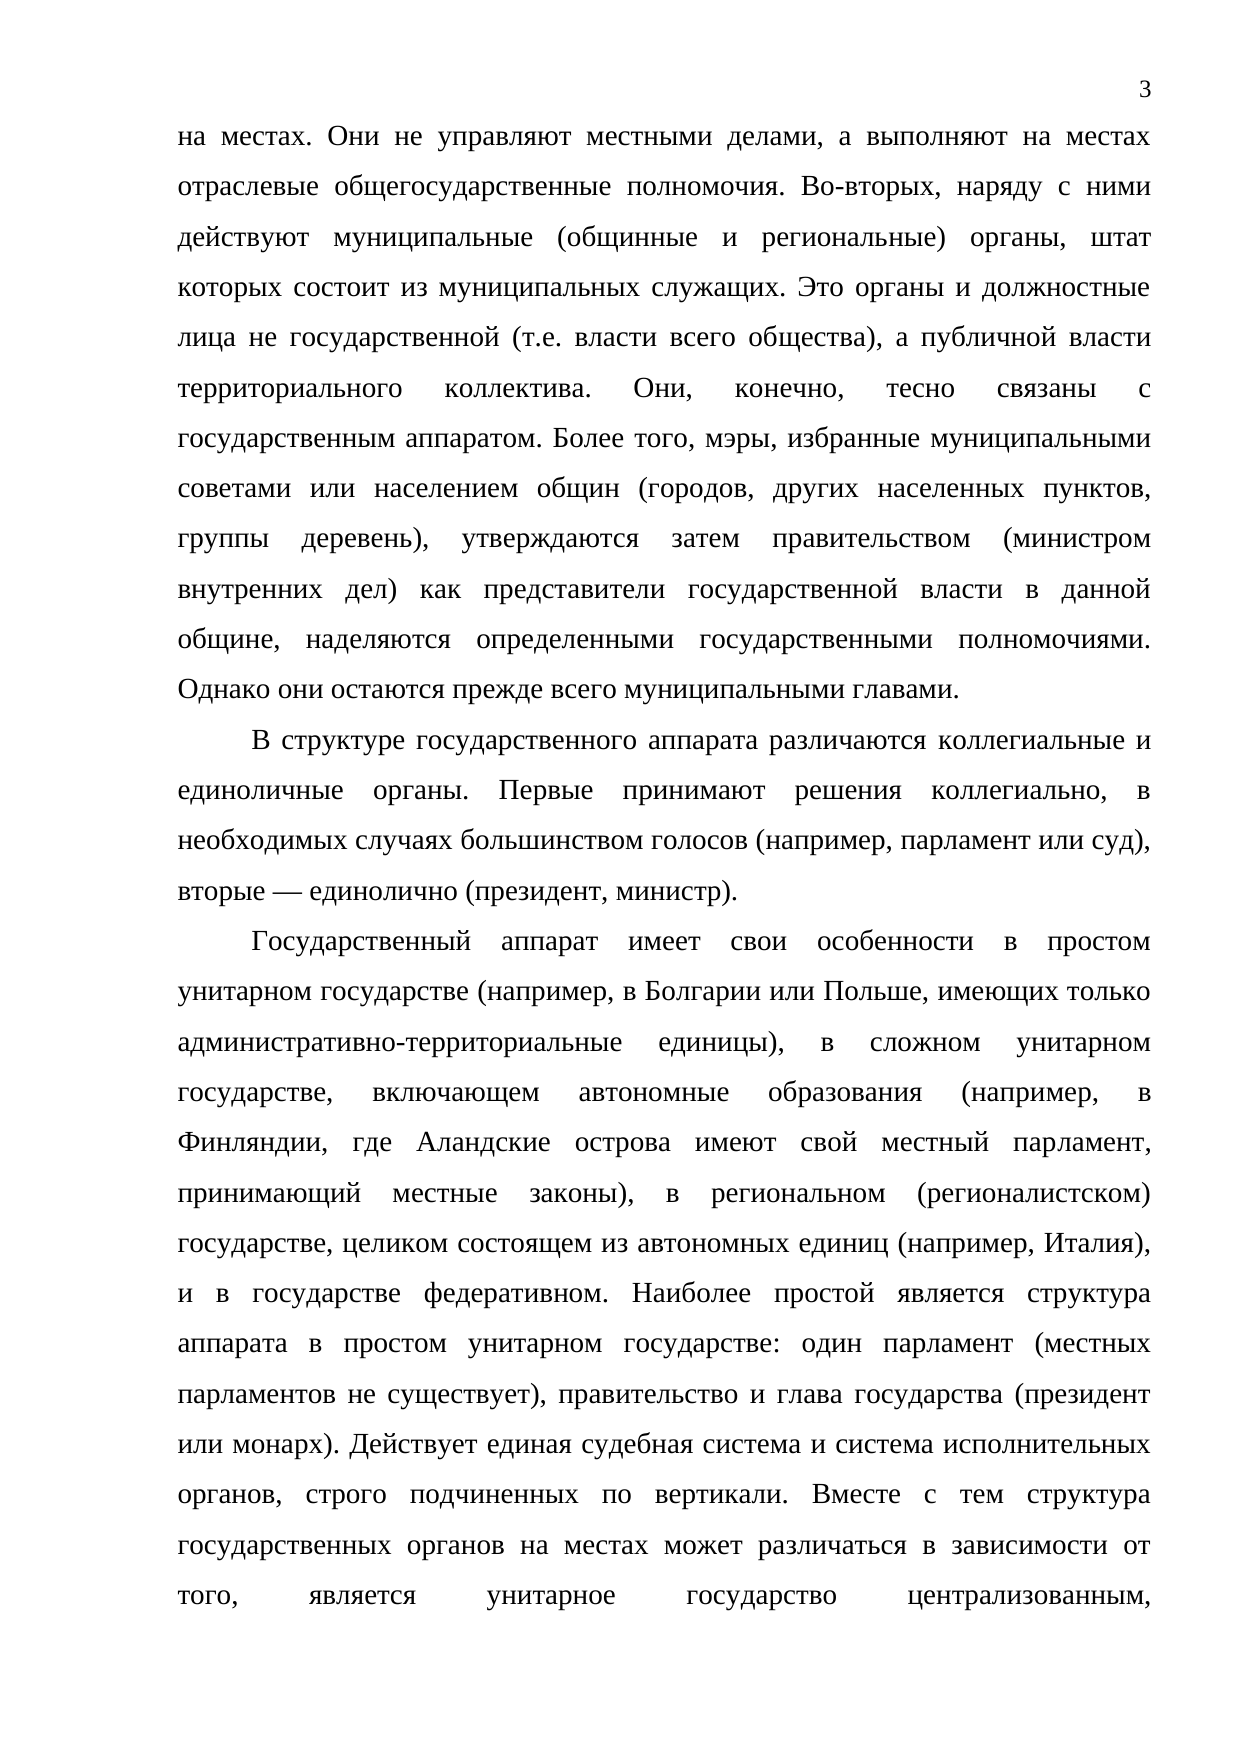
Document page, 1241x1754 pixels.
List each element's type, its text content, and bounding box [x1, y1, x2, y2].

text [177, 118, 1152, 705]
text В структуре государственного аппарата различаются коллегиальные и единоличные органы. Первые принимают решения коллегиально, в необходимых случаях большинством голосов (например, парламент или суд), вторые — единолично (президент, министр). [177, 722, 1152, 906]
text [177, 923, 1152, 1611]
